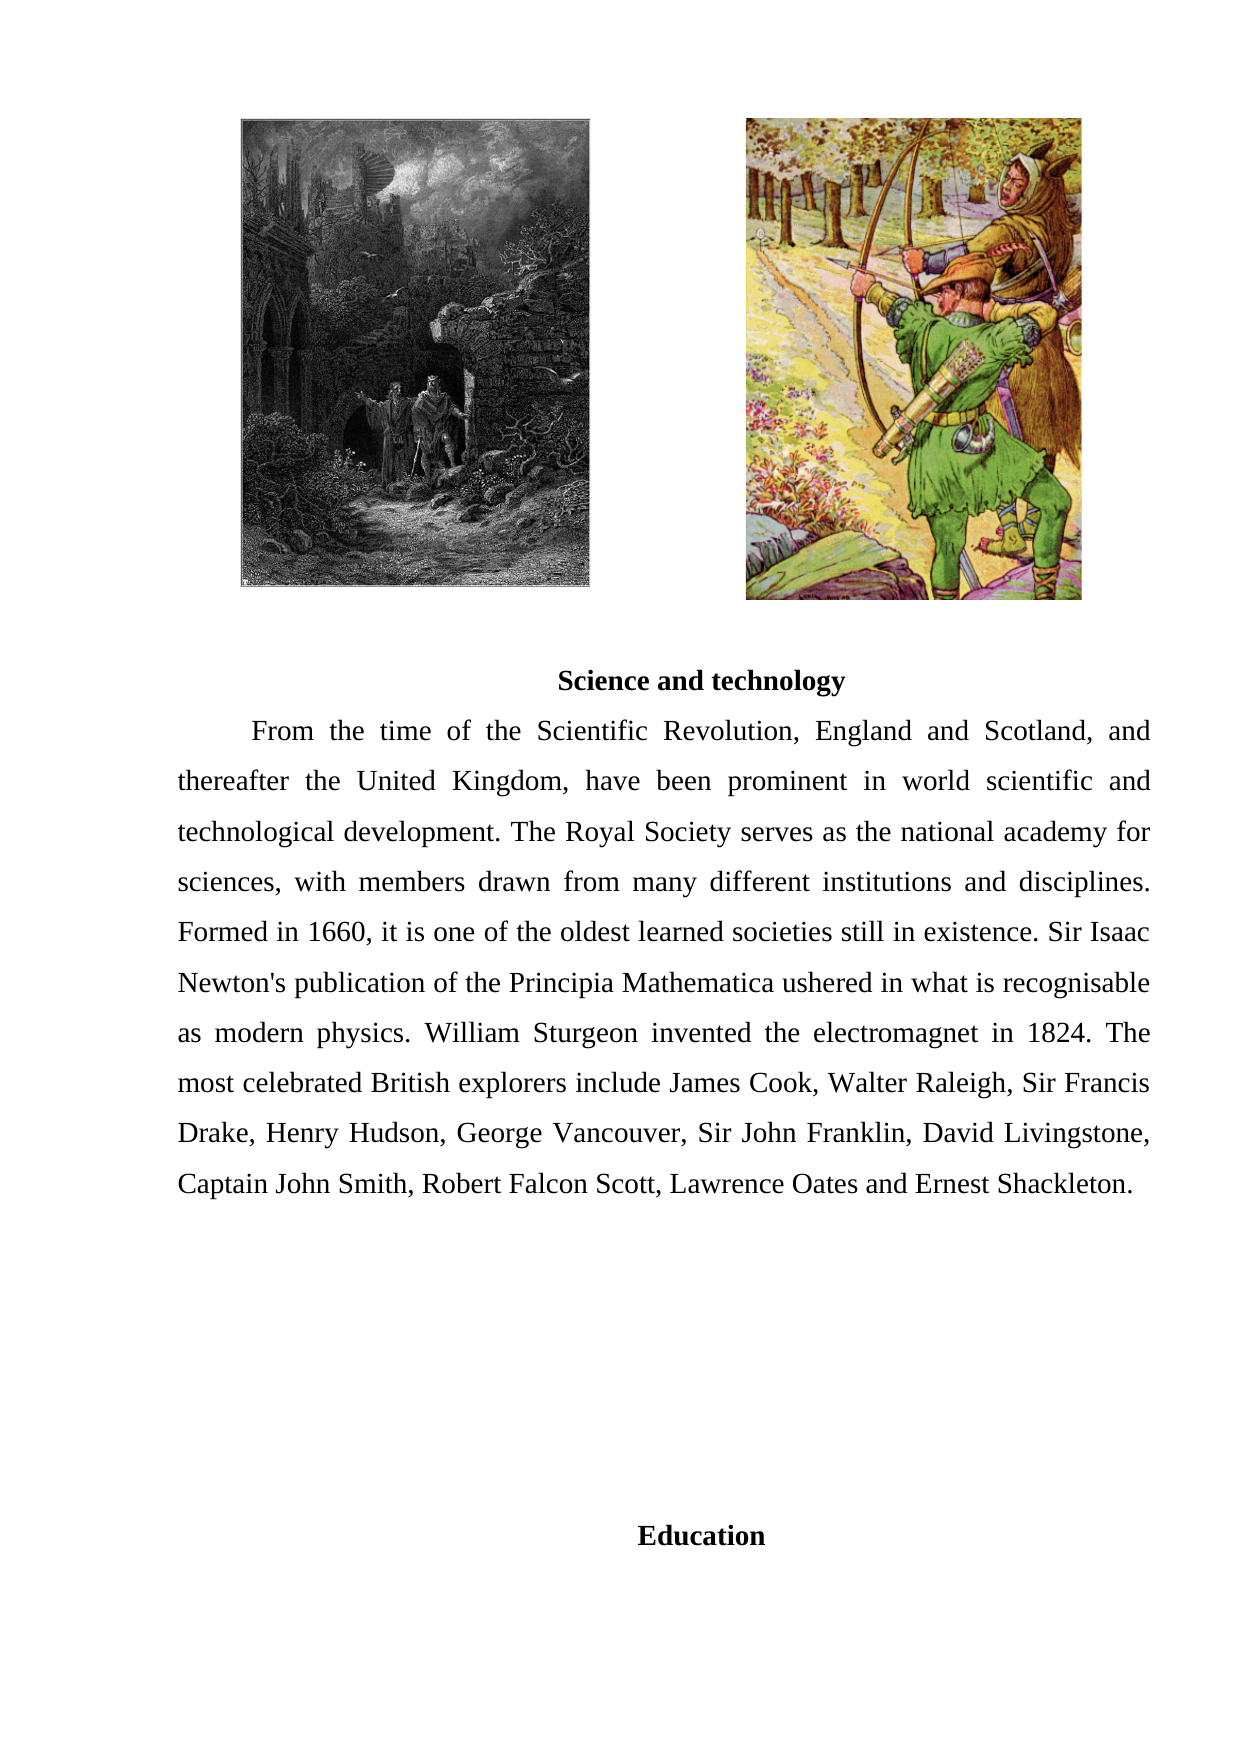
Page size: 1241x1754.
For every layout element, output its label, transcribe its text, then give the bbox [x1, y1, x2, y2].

table_header [166, 118, 664, 612]
picture [745, 118, 1082, 600]
text Education [177, 1518, 1152, 1552]
text From the time of the Scientific Revolution, England and Scotland, and thereafter the United Kingdom, have been prominent in world scientific and technological development. The Royal Society serves as the national academy for sciences, with members drawn from many different institutions and disciplines. Formed in 1660, it is one of the oldest learned societies still in existence. Sir Isaac Newton's publication of the Principia Mathematica ushered in what is recognisable as modern physics. William Sturgeon invented the electromagnet in 1824. The most celebrated British explorers include James Cook, Walter Raleigh, Sir Francis Drake, Henry Hudson, George Vancouver, Sir John Franklin, David Livingstone, Captain John Smith, Robert Falcon Scott, Lawrence Oates and Ernest Shackleton. [177, 713, 1152, 1199]
text Science and technology [177, 663, 1152, 696]
table_header [664, 118, 1163, 612]
picture [240, 118, 591, 587]
